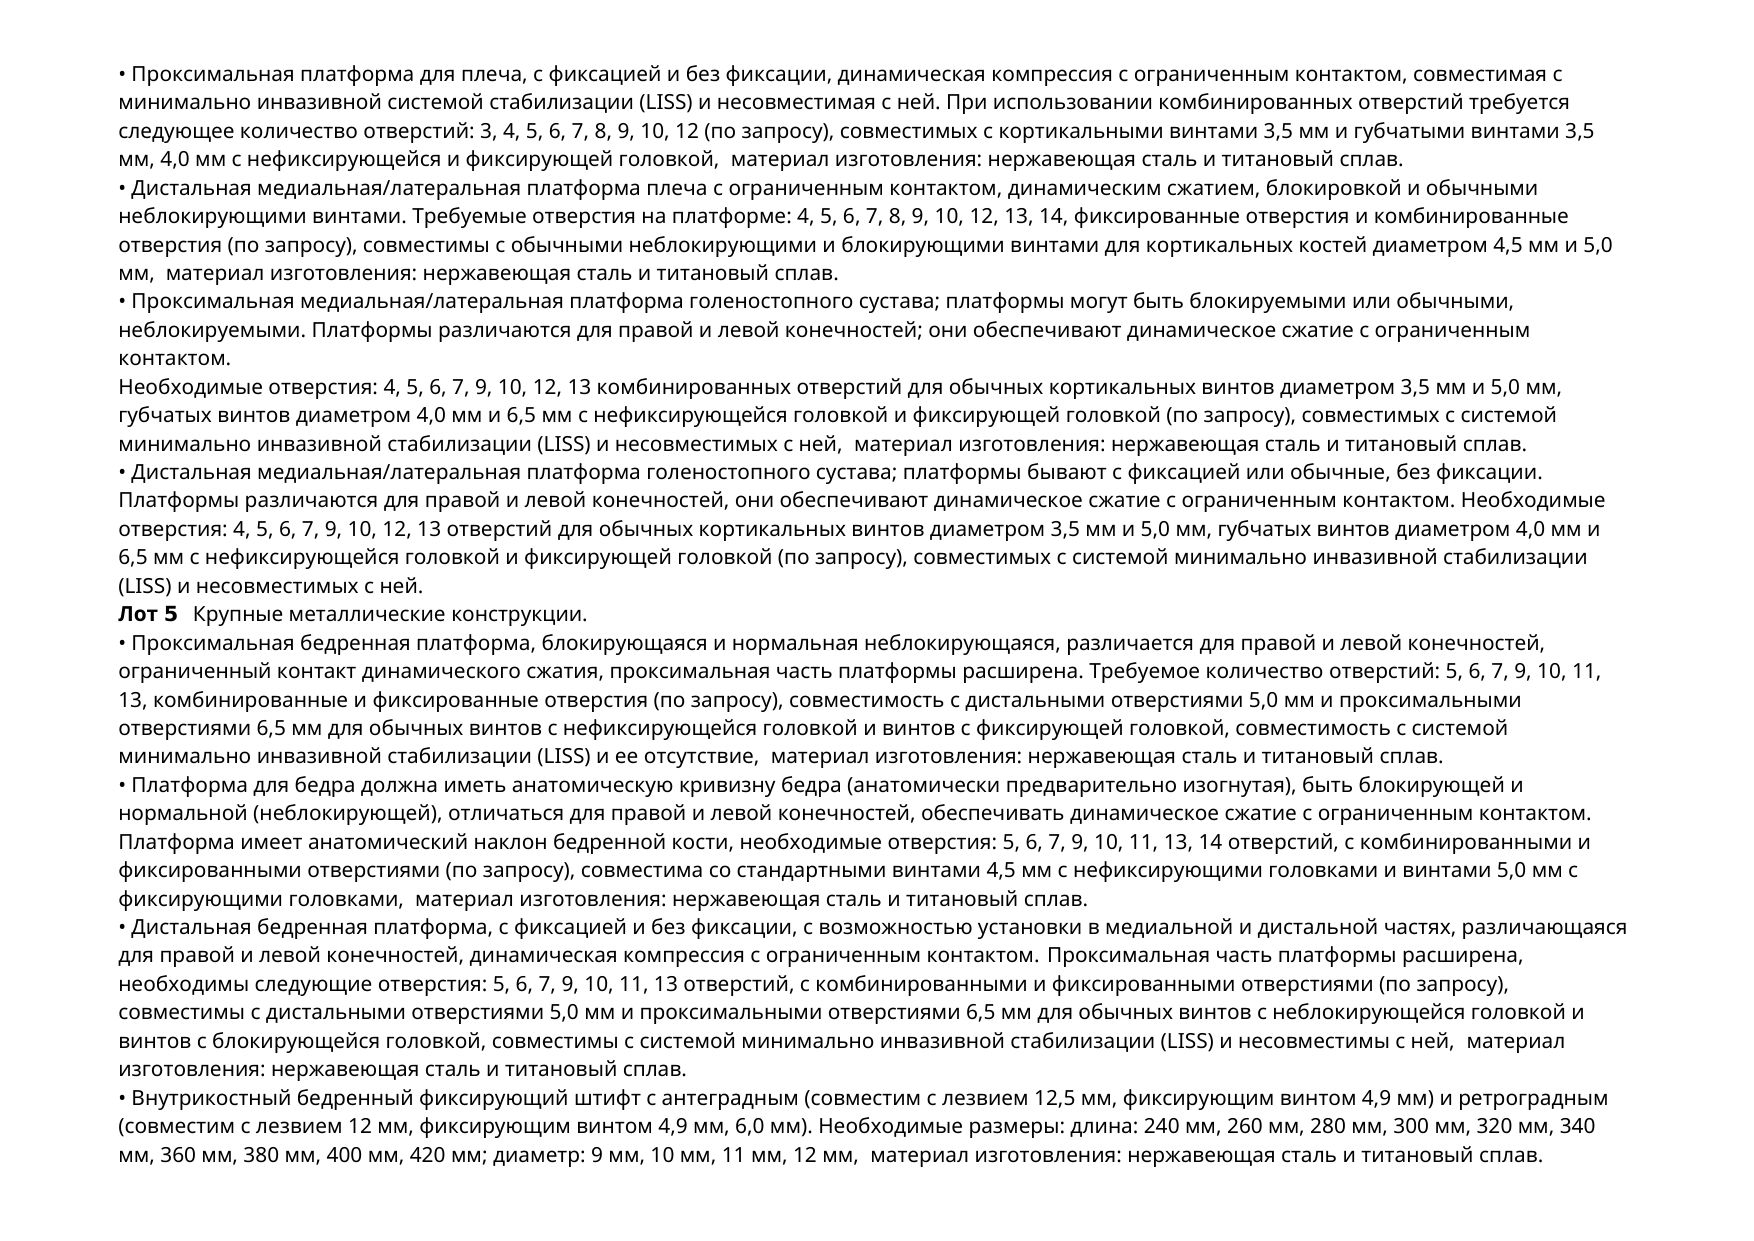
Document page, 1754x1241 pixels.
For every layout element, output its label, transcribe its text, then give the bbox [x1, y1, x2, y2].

text • Проксимальная платформа для плеча, с фиксацией и без фиксации, динамическая компрессия с ограниченным контактом, совместимая с минимально инвазивной системой стабилизации (LISS) и несовместимая с ней. При использовании комбинированных отверстий требуется следующее количество отверстий: 3, 4, 5, 6, 7, 8, 9, 10, 12 (по запросу), совместимых с кортикальными винтами 3,5 мм и губчатыми винтами 3,5 мм, 4,0 мм с нефиксирующейся и фиксирующей головкой, материал изготовления: нержавеющая сталь и титановый сплав. [118, 59, 1636, 173]
text • Платформа для бедра должна иметь анатомическую кривизну бедра (анатомически предварительно изогнутая), быть блокирующей и нормальной (неблокирующей), отличаться для правой и левой конечностей, обеспечивать динамическое сжатие с ограниченным контактом. Платформа имеет анатомический наклон бедренной кости, необходимые отверстия: 5, 6, 7, 9, 10, 11, 13, 14 отверстий, с комбинированными и фиксированными отверстиями (по запросу), совместима со стандартными винтами 4,5 мм с нефиксирующими головками и винтами 5,0 мм с фиксирующими головками, материал изготовления: нержавеющая сталь и титановый сплав. [118, 770, 1636, 912]
text • Дистальная бедренная платформа, с фиксацией и без фиксации, с возможностью установки в медиальной и дистальной частях, различающаяся для правой и левой конечностей, динамическая компрессия с ограниченным контактом. Проксимальная часть платформы расширена, необходимы следующие отверстия: 5, 6, 7, 9, 10, 11, 13 отверстий, с комбинированными и фиксированными отверстиями (по запросу), совместимы с дистальными отверстиями 5,0 мм и проксимальными отверстиями 6,5 мм для обычных винтов с неблокирующейся головкой и винтов с блокирующейся головкой, совместимы с системой минимально инвазивной стабилизации (LISS) и несовместимы с ней, материал изготовления: нержавеющая сталь и титановый сплав. [118, 912, 1636, 1083]
text Лот 5 Крупные металлические конструкции. [118, 599, 1636, 628]
text • Проксимальная бедренная платформа, блокирующаяся и нормальная неблокирующаяся, различается для правой и левой конечностей, ограниченный контакт динамического сжатия, проксимальная часть платформы расширена. Требуемое количество отверстий: 5, 6, 7, 9, 10, 11, 13, комбинированные и фиксированные отверстия (по запросу), совместимость с дистальными отверстиями 5,0 мм и проксимальными отверстиями 6,5 мм для обычных винтов с нефиксирующейся головкой и винтов с фиксирующей головкой, совместимость с системой минимально инвазивной стабилизации (LISS) и ее отсутствие, материал изготовления: нержавеющая сталь и титановый сплав. [118, 628, 1636, 770]
text • Дистальная медиальная/латеральная платформа плеча с ограниченным контактом, динамическим сжатием, блокировкой и обычными неблокирующими винтами. Требуемые отверстия на платформе: 4, 5, 6, 7, 8, 9, 10, 12, 13, 14, фиксированные отверстия и комбинированные отверстия (по запросу), совместимы с обычными неблокирующими и блокирующими винтами для кортикальных костей диаметром 4,5 мм и 5,0 мм, материал изготовления: нержавеющая сталь и титановый сплав. [118, 173, 1636, 287]
text • Дистальная медиальная/латеральная платформа голеностопного сустава; платформы бывают с фиксацией или обычные, без фиксации. Платформы различаются для правой и левой конечностей, они обеспечивают динамическое сжатие с ограниченным контактом. Необходимые отверстия: 4, 5, 6, 7, 9, 10, 12, 13 отверстий для обычных кортикальных винтов диаметром 3,5 мм и 5,0 мм, губчатых винтов диаметром 4,0 мм и 6,5 мм с нефиксирующейся головкой и фиксирующей головкой (по запросу), совместимых с системой минимально инвазивной стабилизации (LISS) и несовместимых с ней. [118, 457, 1636, 599]
text • Внутрикостный бедренный фиксирующий штифт с антеградным (совместим с лезвием 12,5 мм, фиксирующим винтом 4,9 мм) и ретроградным (совместим с лезвием 12 мм, фиксирующим винтом 4,9 мм, 6,0 мм). Необходимые размеры: длина: 240 мм, 260 мм, 280 мм, 300 мм, 320 мм, 340 мм, 360 мм, 380 мм, 400 мм, 420 мм; диаметр: 9 мм, 10 мм, 11 мм, 12 мм, материал изготовления: нержавеющая сталь и титановый сплав. [118, 1083, 1636, 1168]
text Необходимые отверстия: 4, 5, 6, 7, 9, 10, 12, 13 комбинированных отверстий для обычных кортикальных винтов диаметром 3,5 мм и 5,0 мм, губчатых винтов диаметром 4,0 мм и 6,5 мм с нефиксирующейся головкой и фиксирующей головкой (по запросу), совместимых с системой минимально инвазивной стабилизации (LISS) и несовместимых с ней, материал изготовления: нержавеющая сталь и титановый сплав. [118, 372, 1636, 457]
text • Проксимальная медиальная/латеральная платформа голеностопного сустава; платформы могут быть блокируемыми или обычными, неблокируемыми. Платформы различаются для правой и левой конечностей; они обеспечивают динамическое сжатие с ограниченным контактом. [118, 287, 1636, 372]
